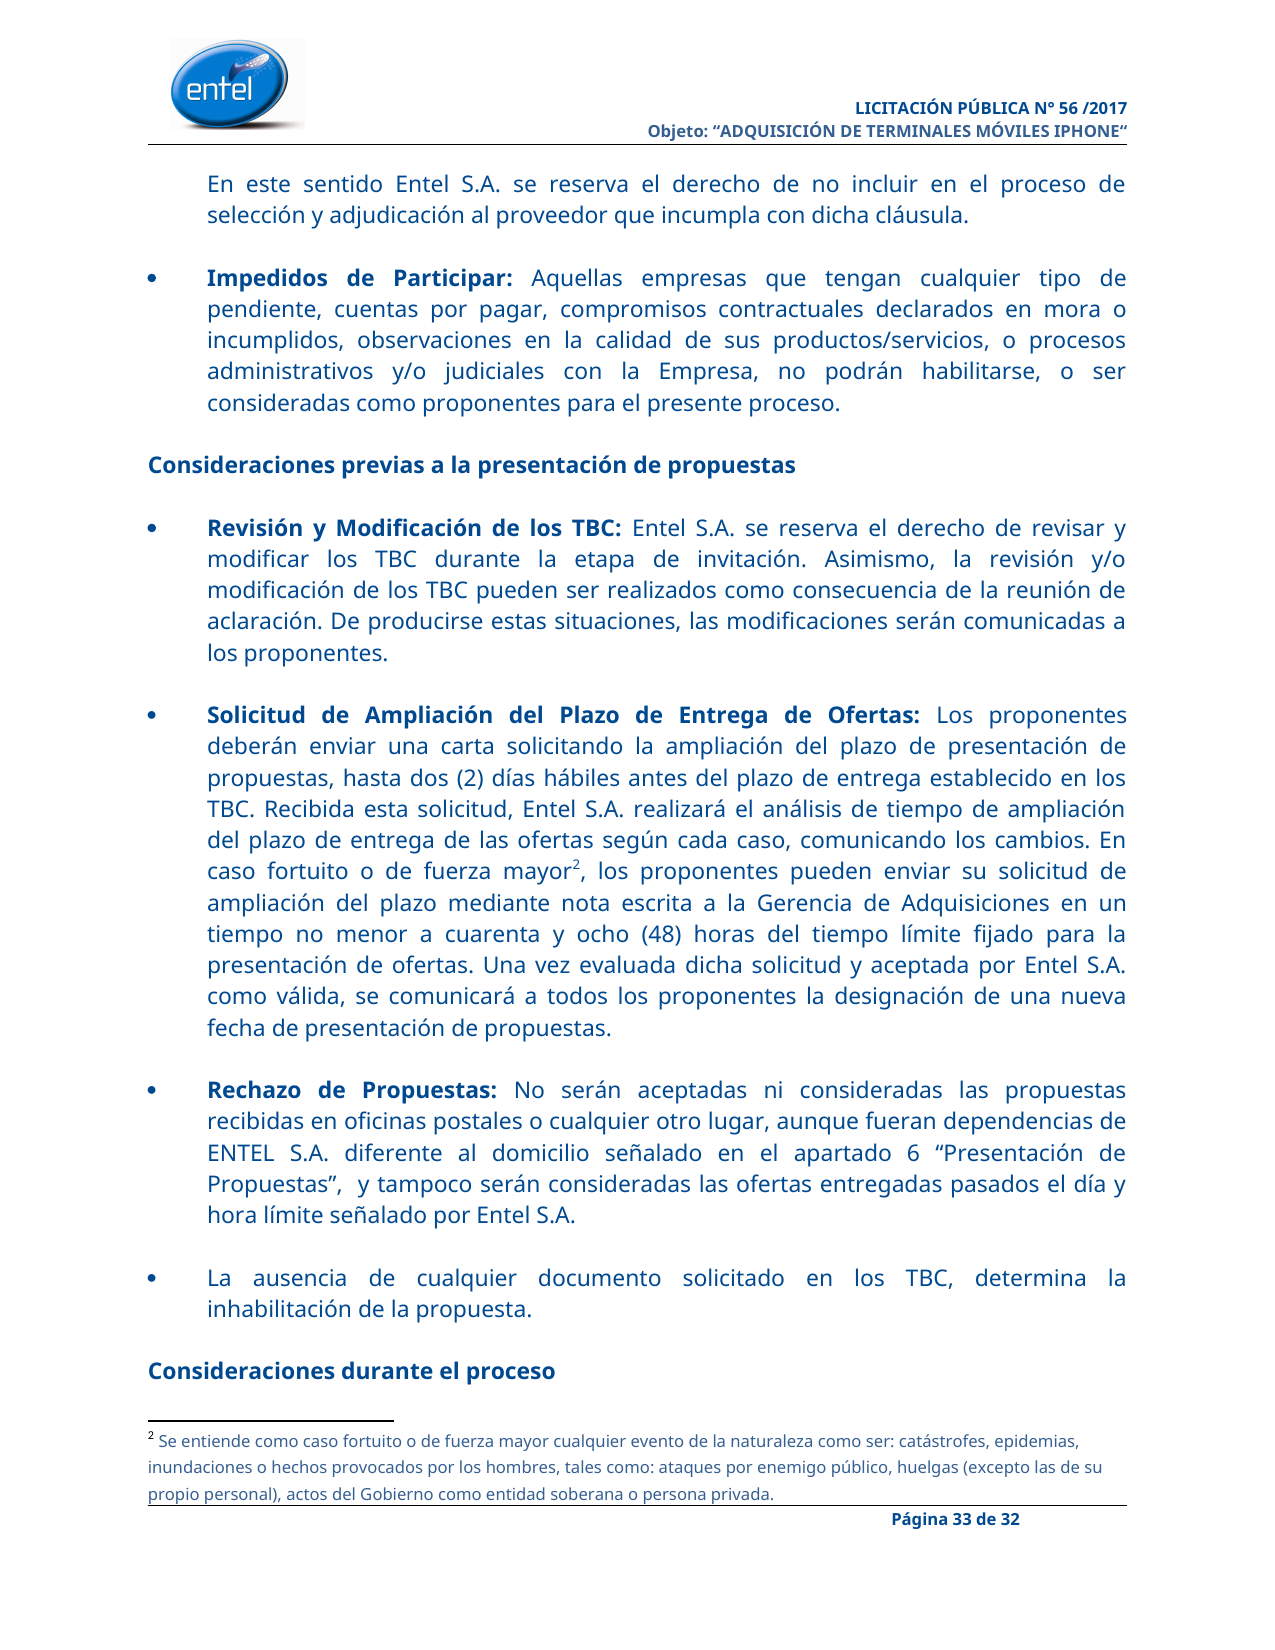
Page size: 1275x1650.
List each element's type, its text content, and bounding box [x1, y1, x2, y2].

list Revisión y Modificación de los TBC: Entel S.A. se reserva el derecho de revisar y modificar los TBC durante la etapa de invitación. Asimismo, la revisión y/o modificación de los TBC pueden ser realizados como consecuencia de la reunión de aclaración. De producirse estas situaciones, las modificaciones serán comunicadas a los proponentes. [148, 512, 1127, 668]
list Rechazo de Propuestas: No serán aceptadas ni consideradas las propuestas recibidas en oficinas postales o cualquier otro lugar, aunque fueran dependencias de ENTEL S.A. diferente al domicilio señalado en el apartado 6 “Presentación de Propuestas”, y tampoco serán consideradas las ofertas entregadas pasados el día y hora límite señalado por Entel S.A. [148, 1074, 1127, 1230]
picture [170, 38, 305, 130]
text En este sentido Entel S.A. se reserva el derecho de no incluir en el proceso de selección y adjudicación al proveedor que incumpla con dicha cláusula. [207, 168, 1127, 230]
text Consideraciones previas a la presentación de propuestas [148, 449, 1127, 480]
list La ausencia de cualquier documento solicitado en los TBC, determina la inhabilitación de la propuesta. [148, 1262, 1127, 1324]
text Consideraciones durante el proceso [148, 1355, 1127, 1387]
list Impedidos de Participar: Aquellas empresas que tengan cualquier tipo de pendiente, cuentas por pagar, compromisos contractuales declarados en mora o incumplidos, observaciones en la calidad de sus productos/servicios, o procesos administrativos y/o judiciales con la Empresa, no podrán habilitarse, o ser consideradas como proponentes para el presente proceso. [148, 262, 1127, 418]
list Solicitud de Ampliación del Plazo de Entrega de Ofertas: Los proponentes deberán enviar una carta solicitando la ampliación del plazo de presentación de propuestas, hasta dos (2) días hábiles antes del plazo de entrega establecido en los TBC. Recibida esta solicitud, Entel S.A. realizará el análisis de tiempo de ampliación del plazo de entrega de las ofertas según cada caso, comunicando los cambios. En caso fortuito o de fuerza mayor, los proponentes pueden enviar su solicitud de ampliación del plazo mediante nota escrita a la Gerencia de Adquisiciones en un tiempo no menor a cuarenta y ocho (48) horas del tiempo límite fijado para la presentación de ofertas. Una vez evaluada dicha solicitud y aceptada por Entel S.A. como válida, se comunicará a todos los proponentes la designación de una nueva fecha de presentación de propuestas. [148, 699, 1127, 1043]
